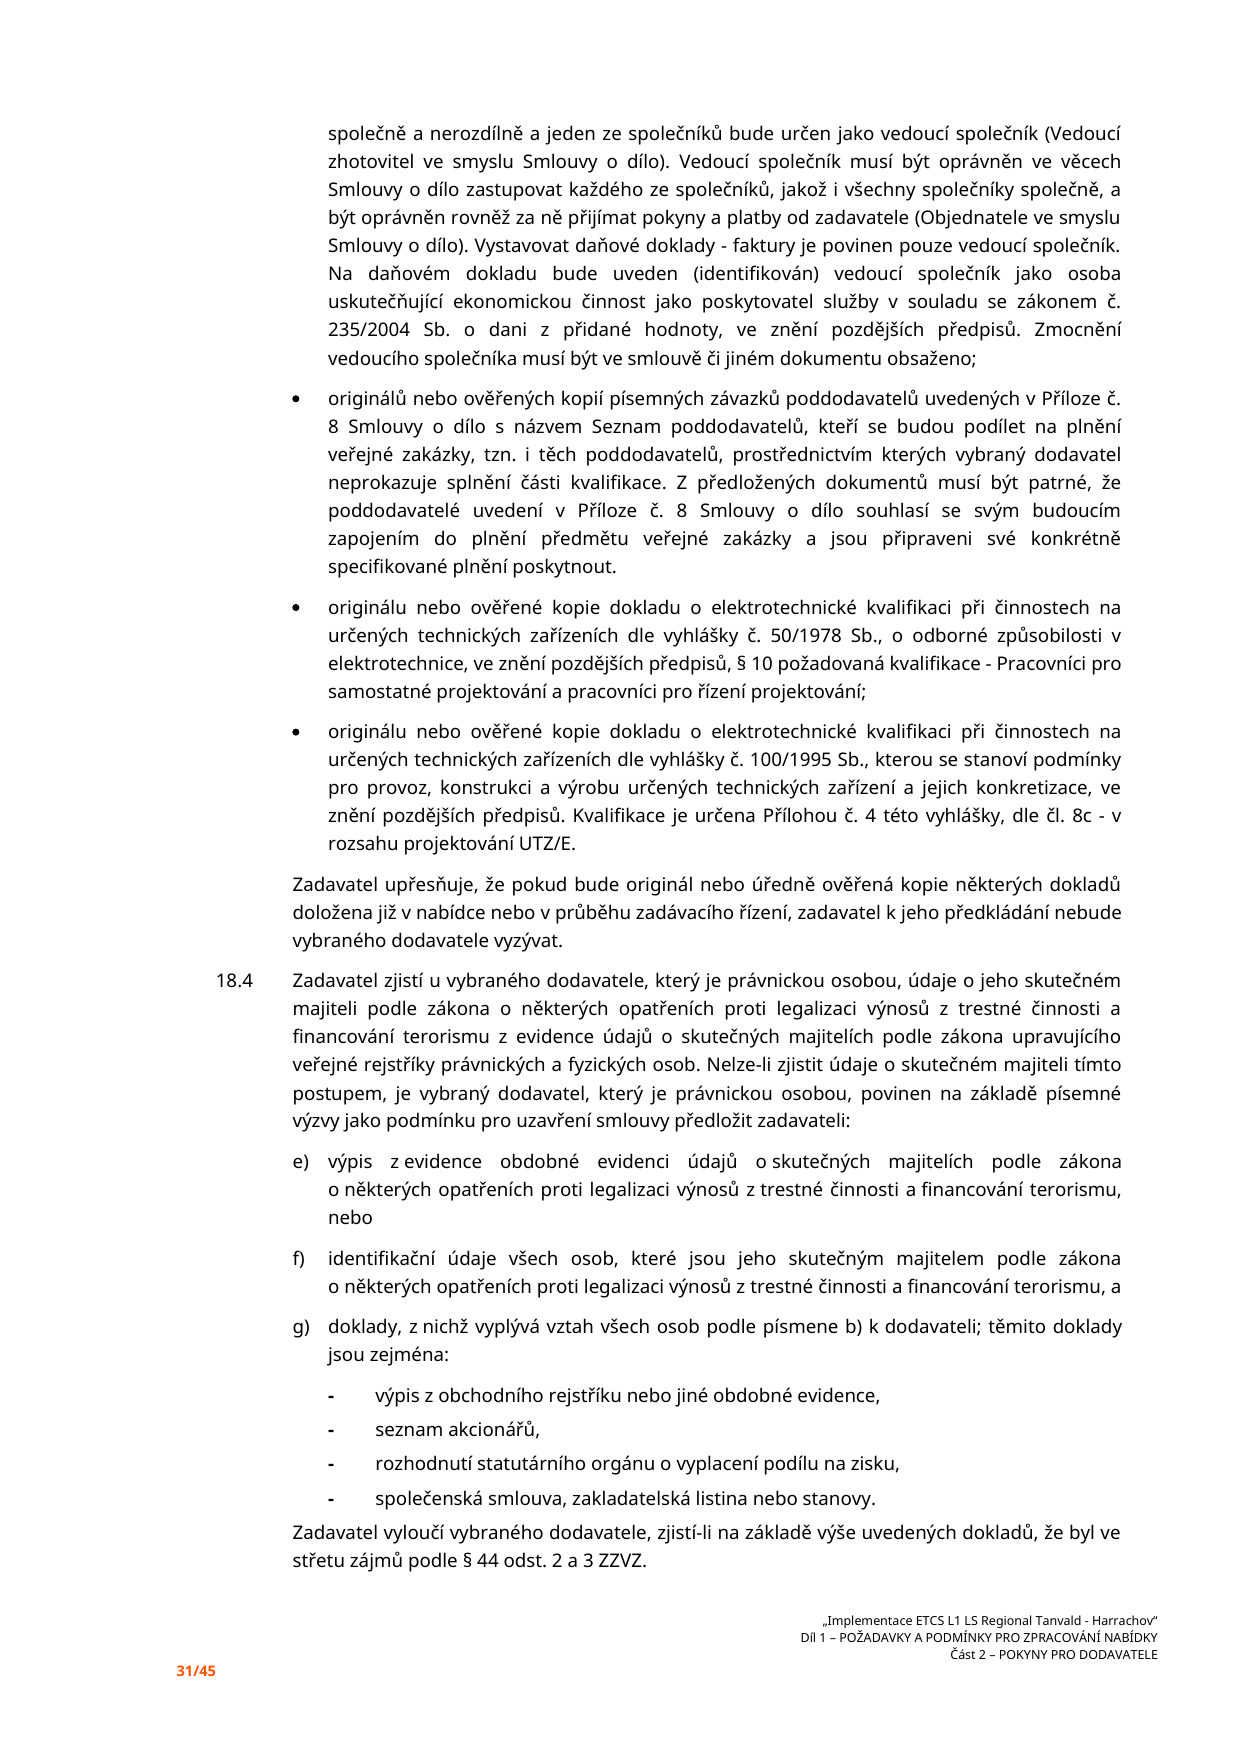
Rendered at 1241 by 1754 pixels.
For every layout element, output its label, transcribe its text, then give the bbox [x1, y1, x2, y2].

text výpis z obchodního rejstříku nebo jiné obdobné evidence, [328, 1382, 1122, 1407]
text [292, 121, 1122, 370]
text Zadavatel zjistí u vybraného dodavatele, který je právnickou osobou, údaje o jeho skutečném majiteli podle zákona o některých opatřeních proti legalizaci výnosů z trestné činnosti a financování terorismu z evidence údajů o skutečných majitelích podle zákona upravujícího veřejné rejstříky právnických a fyzických osob. Nelze-li zjistit údaje o skutečném majiteli tímto postupem, je vybraný dodavatel, který je právnickou osobou, povinen na základě písemné výzvy jako podmínku pro uzavření smlouvy předložit zadavateli: [216, 968, 1122, 1133]
text rozhodnutí statutárního orgánu o vyplacení podílu na zisku, [328, 1451, 1122, 1476]
text seznam akcionářů, [328, 1416, 1122, 1442]
text originálu nebo ověřené kopie dokladu o elektrotechnické kvalifikaci při činnostech na určených technických zařízeních dle vyhlášky č. 100/1995 Sb., kterou se stanoví podmínky pro provoz, konstrukci a výrobu určených technických zařízení a jejich konkretizace, ve znění pozdějších předpisů. Kvalifikace je určena Přílohou č. 4 této vyhlášky, dle čl. 8c - v rozsahu projektování UTZ/E. [292, 718, 1122, 856]
text Zadavatel vyloučí vybraného dodavatele, zjistí-li na základě výše uvedených dokladů, že byl ve střetu zájmů podle § 44 odst. 2 a 3 ZZVZ. [292, 1519, 1122, 1573]
text Zadavatel upřesňuje, že pokud bude originál nebo úředně ověřená kopie některých dokladů doložena již v nabídce nebo v průběhu zadávacího řízení, zadavatel k jeho předkládání nebude vybraného dodavatele vyzývat. [292, 871, 1122, 953]
list výpis z evidence obdobné evidenci údajů o skutečných majitelích podle zákona o některých opatřeních proti legalizaci výnosů z trestné činnosti a financování terorismu, nebo [292, 1148, 1122, 1230]
text originálu nebo ověřené kopie dokladu o elektrotechnické kvalifikaci při činnostech na určených technických zařízeních dle vyhlášky č. 50/1978 Sb., o odborné způsobilosti v elektrotechnice, ve znění pozdějších předpisů, § 10 požadovaná kvalifikace - Pracovníci pro samostatné projektování a pracovníci pro řízení projektování; [292, 594, 1122, 703]
text identifikační údaje všech osob, které jsou jeho skutečným majitelem podle zákona o některých opatřeních proti legalizaci výnosů z trestné činnosti a financování terorismu, a [292, 1245, 1122, 1298]
text společenská smlouva, zakladatelská listina nebo stanovy. [328, 1485, 1122, 1510]
text doklady, z nichž vyplývá vztah všech osob podle písmene b) k dodavateli; těmito doklady jsou zejména: [292, 1313, 1122, 1367]
text originálů nebo ověřených kopií písemných závazků poddodavatelů uvedených v Příloze č. 8 Smlouvy o dílo s názvem Seznam poddodavatelů, kteří se budou podílet na plnění veřejné zakázky, tzn. i těch poddodavatelů, prostřednictvím kterých vybraný dodavatel neprokazuje splnění části kvalifikace. Z předložených dokumentů musí být patrné, že poddodavatelé uvedení v Příloze č. 8 Smlouvy o dílo souhlasí se svým budoucím zapojením do plnění předmětu veřejné zakázky a jsou připraveni své konkrétně specifikované plnění poskytnout. [292, 385, 1122, 579]
